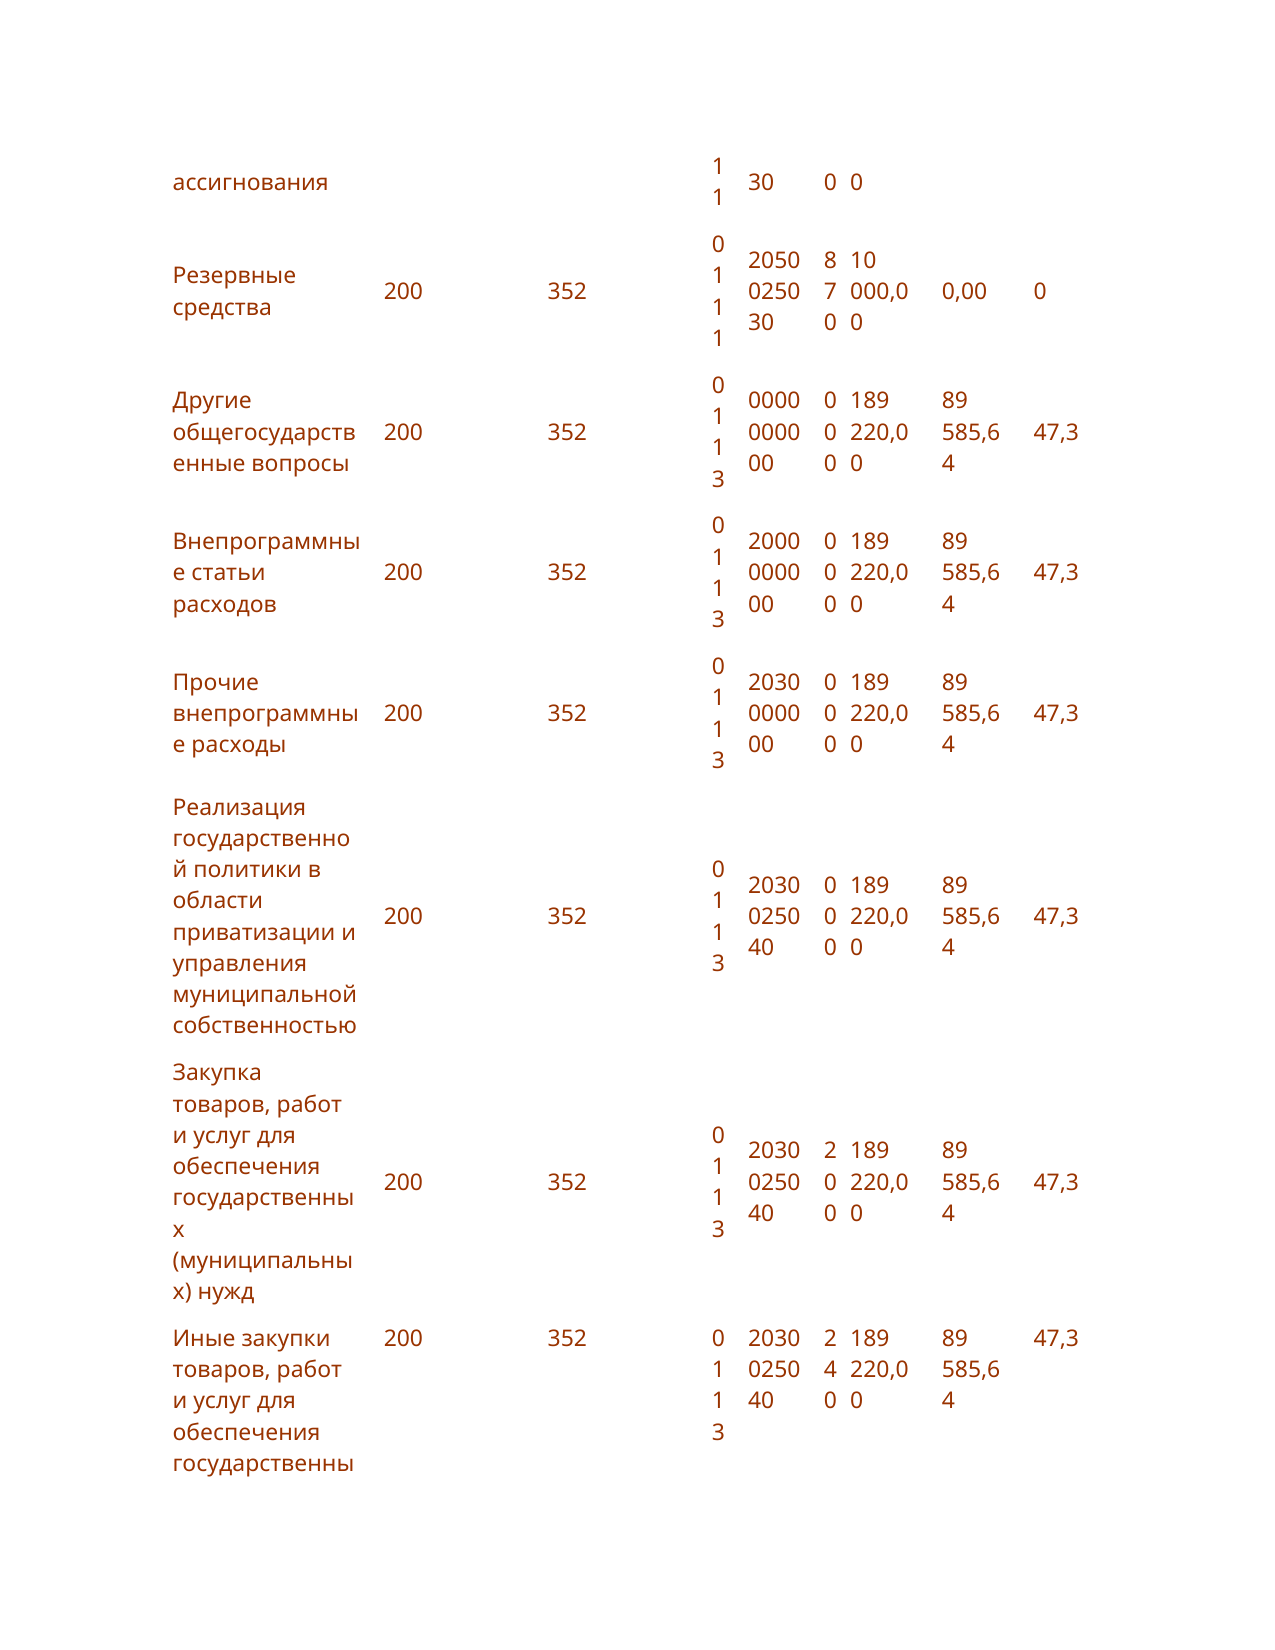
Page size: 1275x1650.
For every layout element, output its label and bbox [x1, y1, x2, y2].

table_cell [150, 150, 1125, 1478]
